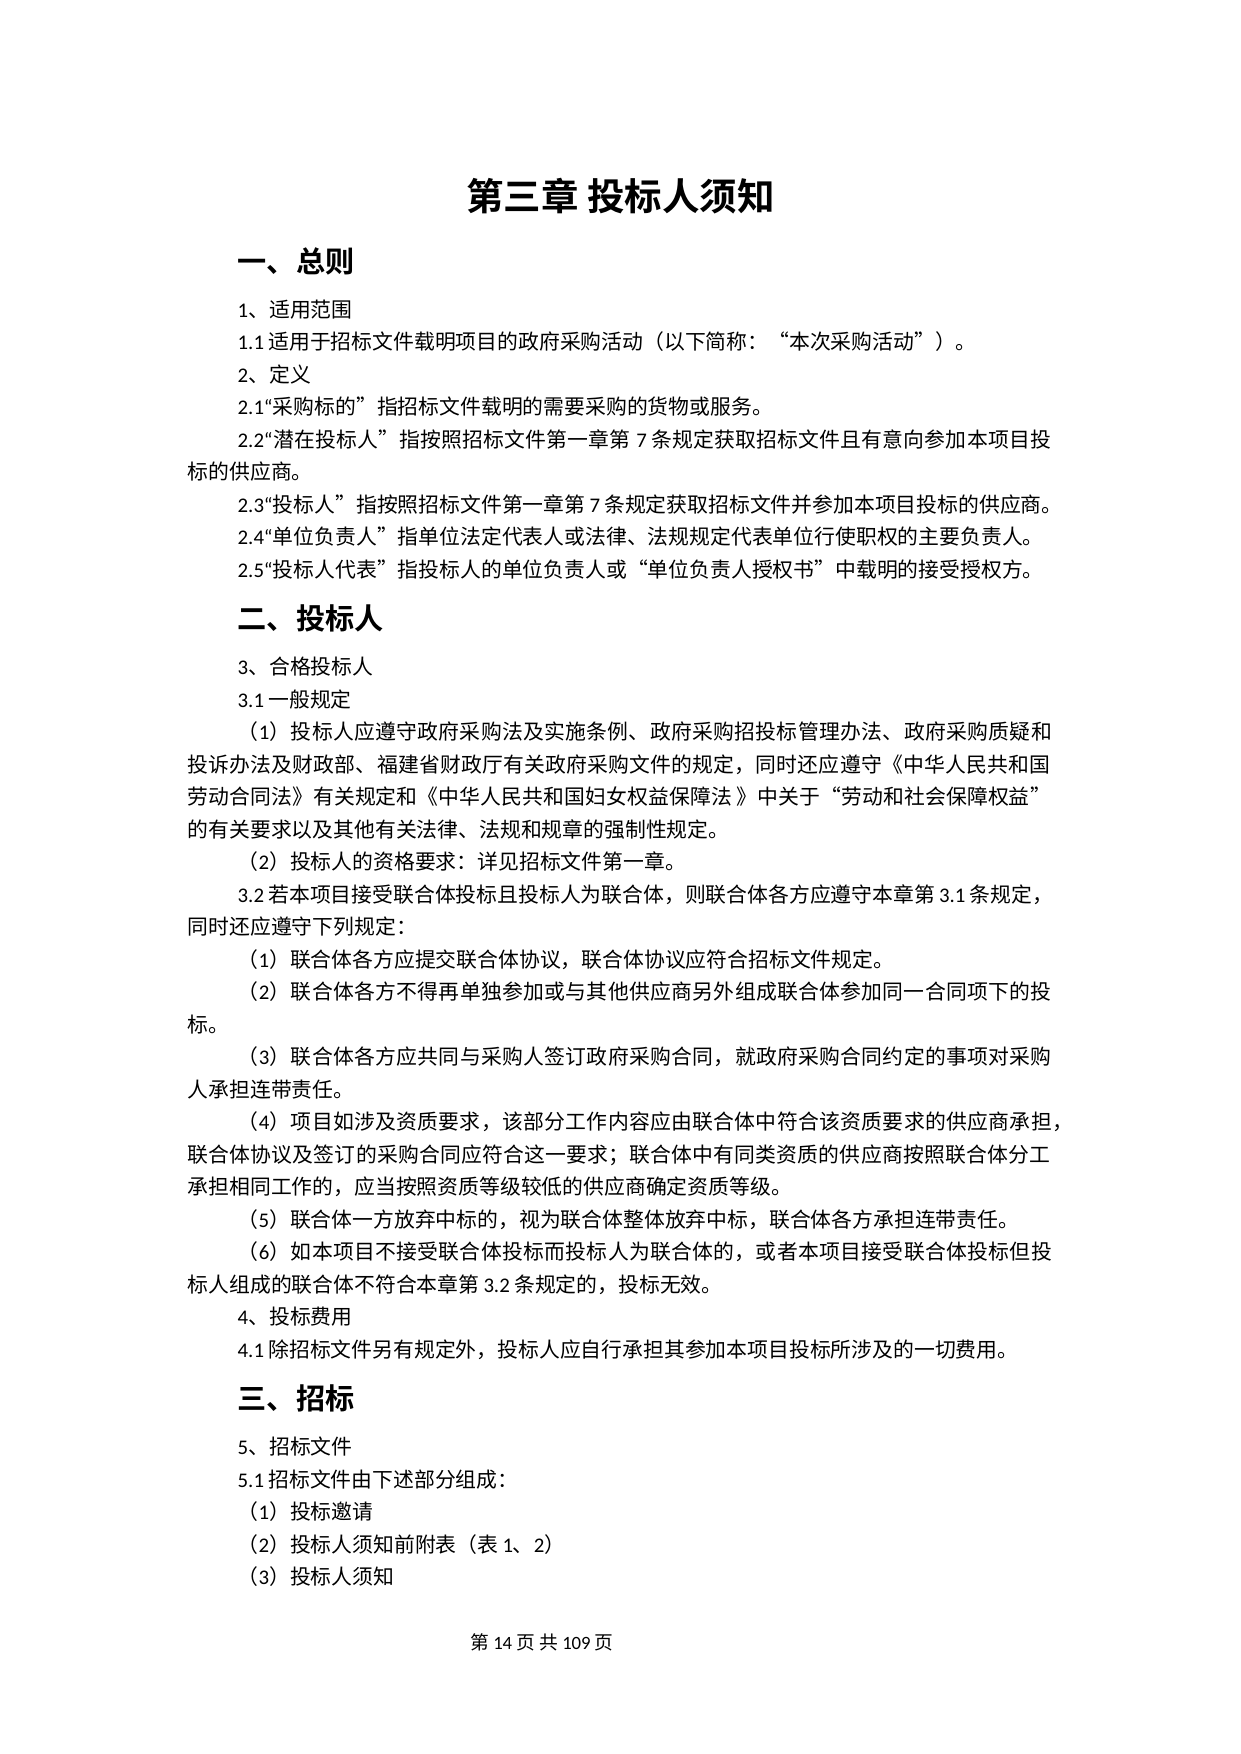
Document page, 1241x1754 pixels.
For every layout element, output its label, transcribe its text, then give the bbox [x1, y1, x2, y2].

text （1）投标人应遵守政府采购法及实施条例、政府采购招投标管理办法、政府采购质疑和投诉办法及财政部、福建省财政厅有关政府采购文件的规定，同时还应遵守《中华人民共和国劳动合同法》有关规定和《中华人民共和国妇女权益保障法 》中关于“劳动和社会保障权益”的有关要求以及其他有关法律、法规和规章的强制性规定。 [187, 714, 1053, 844]
text （4）项目如涉及资质要求，该部分工作内容应由联合体中符合该资质要求的供应商承担，联合体协议及签订的采购合同应符合这一要求；联合体中有同类资质的供应商按照联合体分工承担相同工作的，应当按照资质等级较低的供应商确定资质等级。 [187, 1104, 1053, 1202]
text 2.4“单位负责人”指单位法定代表人或法律、法规规定代表单位行使职权的主要负责人。 [187, 519, 1053, 552]
text 三、招标 [187, 1364, 1053, 1429]
text 5.1招标文件由下述部分组成： [187, 1462, 1053, 1494]
text 2.1“采购标的”指招标文件载明的需要采购的货物或服务。 [187, 389, 1053, 422]
text 2.2“潜在投标人”指按照招标文件第一章第7条规定获取招标文件且有意向参加本项目投标的供应商。 [187, 422, 1053, 487]
text 二、投标人 [187, 584, 1053, 649]
text 4、投标费用 [187, 1299, 1053, 1332]
text 3、合格投标人 [187, 649, 1053, 682]
text （2）投标人须知前附表（表1、2） [187, 1527, 1053, 1559]
text （6）如本项目不接受联合体投标而投标人为联合体的，或者本项目接受联合体投标但投标人组成的联合体不符合本章第3.2条规定的，投标无效。 [187, 1234, 1053, 1299]
text （2）投标人的资格要求：详见招标文件第一章。 [187, 844, 1053, 877]
text 1.1适用于招标文件载明项目的政府采购活动（以下简称：“本次采购活动”）。 [187, 324, 1053, 357]
text 5、招标文件 [187, 1429, 1053, 1462]
text 第三章 投标人须知 [187, 162, 1053, 227]
text （1）联合体各方应提交联合体协议，联合体协议应符合招标文件规定。 [187, 942, 1053, 974]
text 4.1除招标文件另有规定外，投标人应自行承担其参加本项目投标所涉及的一切费用。 [187, 1332, 1053, 1364]
text 2、定义 [187, 357, 1053, 389]
text （3）联合体各方应共同与采购人签订政府采购合同，就政府采购合同约定的事项对采购人承担连带责任。 [187, 1039, 1053, 1104]
text （3）投标人须知 [187, 1559, 1053, 1592]
text 2.3“投标人”指按照招标文件第一章第7条规定获取招标文件并参加本项目投标的供应商。 [187, 487, 1053, 519]
text 2.5“投标人代表”指投标人的单位负责人或“单位负责人授权书”中载明的接受授权方。 [187, 552, 1053, 584]
text 3.2若本项目接受联合体投标且投标人为联合体，则联合体各方应遵守本章第3.1条规定，同时还应遵守下列规定： [187, 877, 1053, 942]
text （5）联合体一方放弃中标的，视为联合体整体放弃中标，联合体各方承担连带责任。 [187, 1202, 1053, 1234]
text 1、适用范围 [187, 292, 1053, 324]
text 一、总则 [187, 227, 1053, 292]
text 3.1一般规定 [187, 682, 1053, 714]
text （2）联合体各方不得再单独参加或与其他供应商另外组成联合体参加同一合同项下的投标。 [187, 974, 1053, 1039]
text （1）投标邀请 [187, 1494, 1053, 1527]
